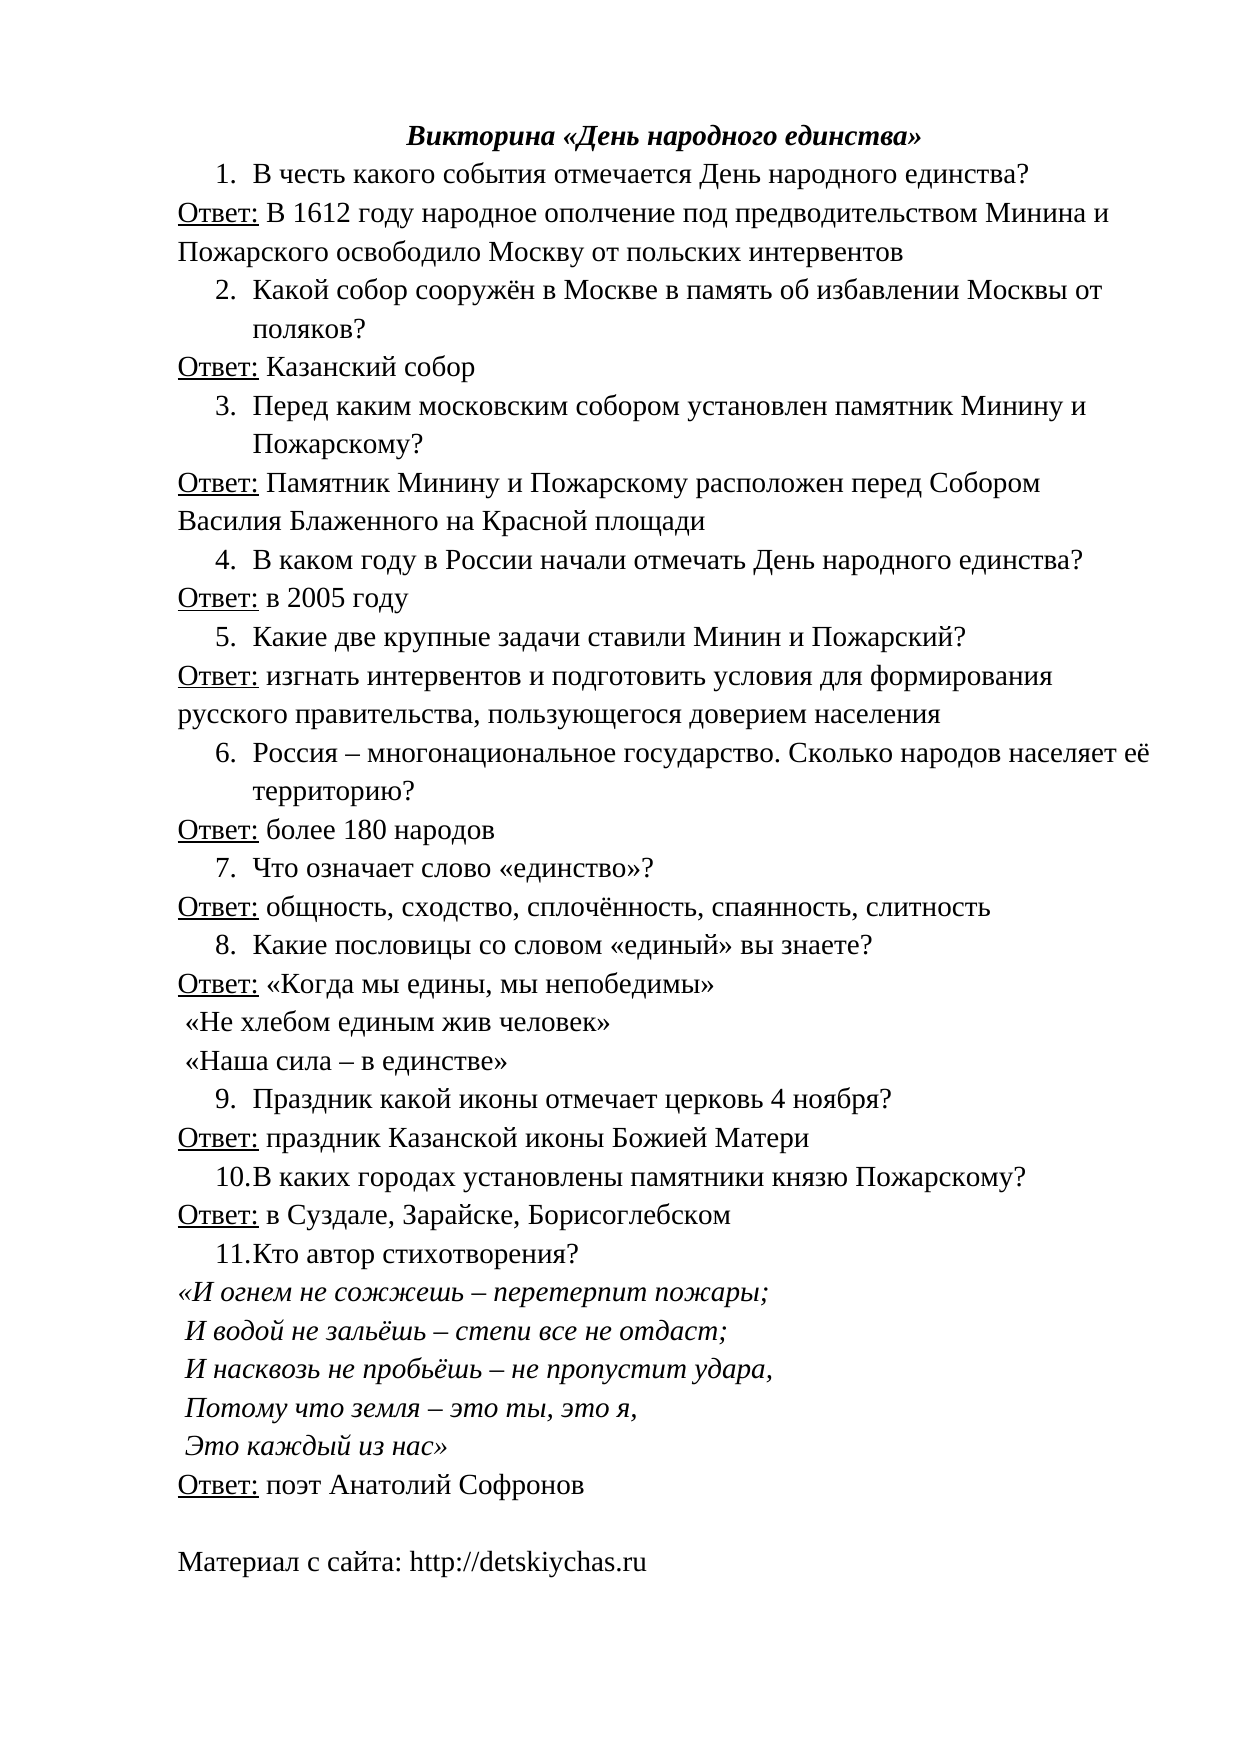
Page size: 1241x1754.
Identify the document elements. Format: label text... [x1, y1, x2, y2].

text Материал с сайта: http://detskiychas.ru [177, 1544, 1152, 1578]
text Ответ: праздник Казанской иконы Божией Матери [177, 1120, 1152, 1154]
list Россия – многонациональное государство. Сколько народов населяет её территорию? [215, 735, 1152, 807]
text Ответ: изгнать интервентов и подготовить условия для формирования русского правительства, пользующегося доверием населения [177, 658, 1152, 730]
text Это каждый из нас» [177, 1428, 1152, 1462]
text Ответ: Казанский собор [177, 349, 1152, 383]
text Ответ: поэт Анатолий Софронов [177, 1467, 1152, 1501]
list В честь какого события отмечается День народного единства? [215, 157, 1152, 190]
text Викторина «День народного единства» [177, 118, 1152, 152]
text Ответ: «Когда мы едины, мы непобедимы» [177, 966, 1152, 999]
list В каких городах установлены памятники князю Пожарскому? [215, 1159, 1152, 1192]
list Какие две крупные задачи ставили Минин и Пожарский? [215, 619, 1152, 653]
list Праздник какой иконы отмечает церковь 4 ноября? [215, 1082, 1152, 1115]
text Ответ: В 1612 году народное ополчение под предводительством Минина и Пожарского освободило Москву от польских интервентов [177, 195, 1152, 267]
list В каком году в России начали отмечать День народного единства? [215, 542, 1152, 576]
list Кто автор стихотворения? [215, 1236, 1152, 1269]
text «Не хлебом единым жив человек» [177, 1004, 1152, 1038]
list Какой собор сооружён в Москве в память об избавлении Москвы от поляков? [215, 272, 1152, 344]
text Ответ: более 180 народов [177, 812, 1152, 845]
text Ответ: в Суздале, Зарайске, Борисоглебском [177, 1197, 1152, 1231]
text «Наша сила – в единстве» [177, 1043, 1152, 1077]
list Какие пословицы со словом «единый» вы знаете? [215, 927, 1152, 961]
text Ответ: общность, сходство, сплочённость, спаянность, слитность [177, 889, 1152, 922]
text И водой не зальёшь – степи все не отдаст; [177, 1313, 1152, 1346]
text Потому что земля – это ты, это я, [177, 1390, 1152, 1423]
text «И огнем не сожжешь – перетерпит пожары; [177, 1274, 1152, 1308]
text Ответ: Памятник Минину и Пожарскому расположен перед Собором Василия Блаженного на Красной площади [177, 465, 1152, 537]
text Ответ: в 2005 году [177, 581, 1152, 614]
list Перед каким московским собором установлен памятник Минину и Пожарскому? [215, 388, 1152, 460]
text И насквозь не пробьёшь – не пропустит удара, [177, 1351, 1152, 1385]
list Что означает слово «единство»? [215, 850, 1152, 884]
